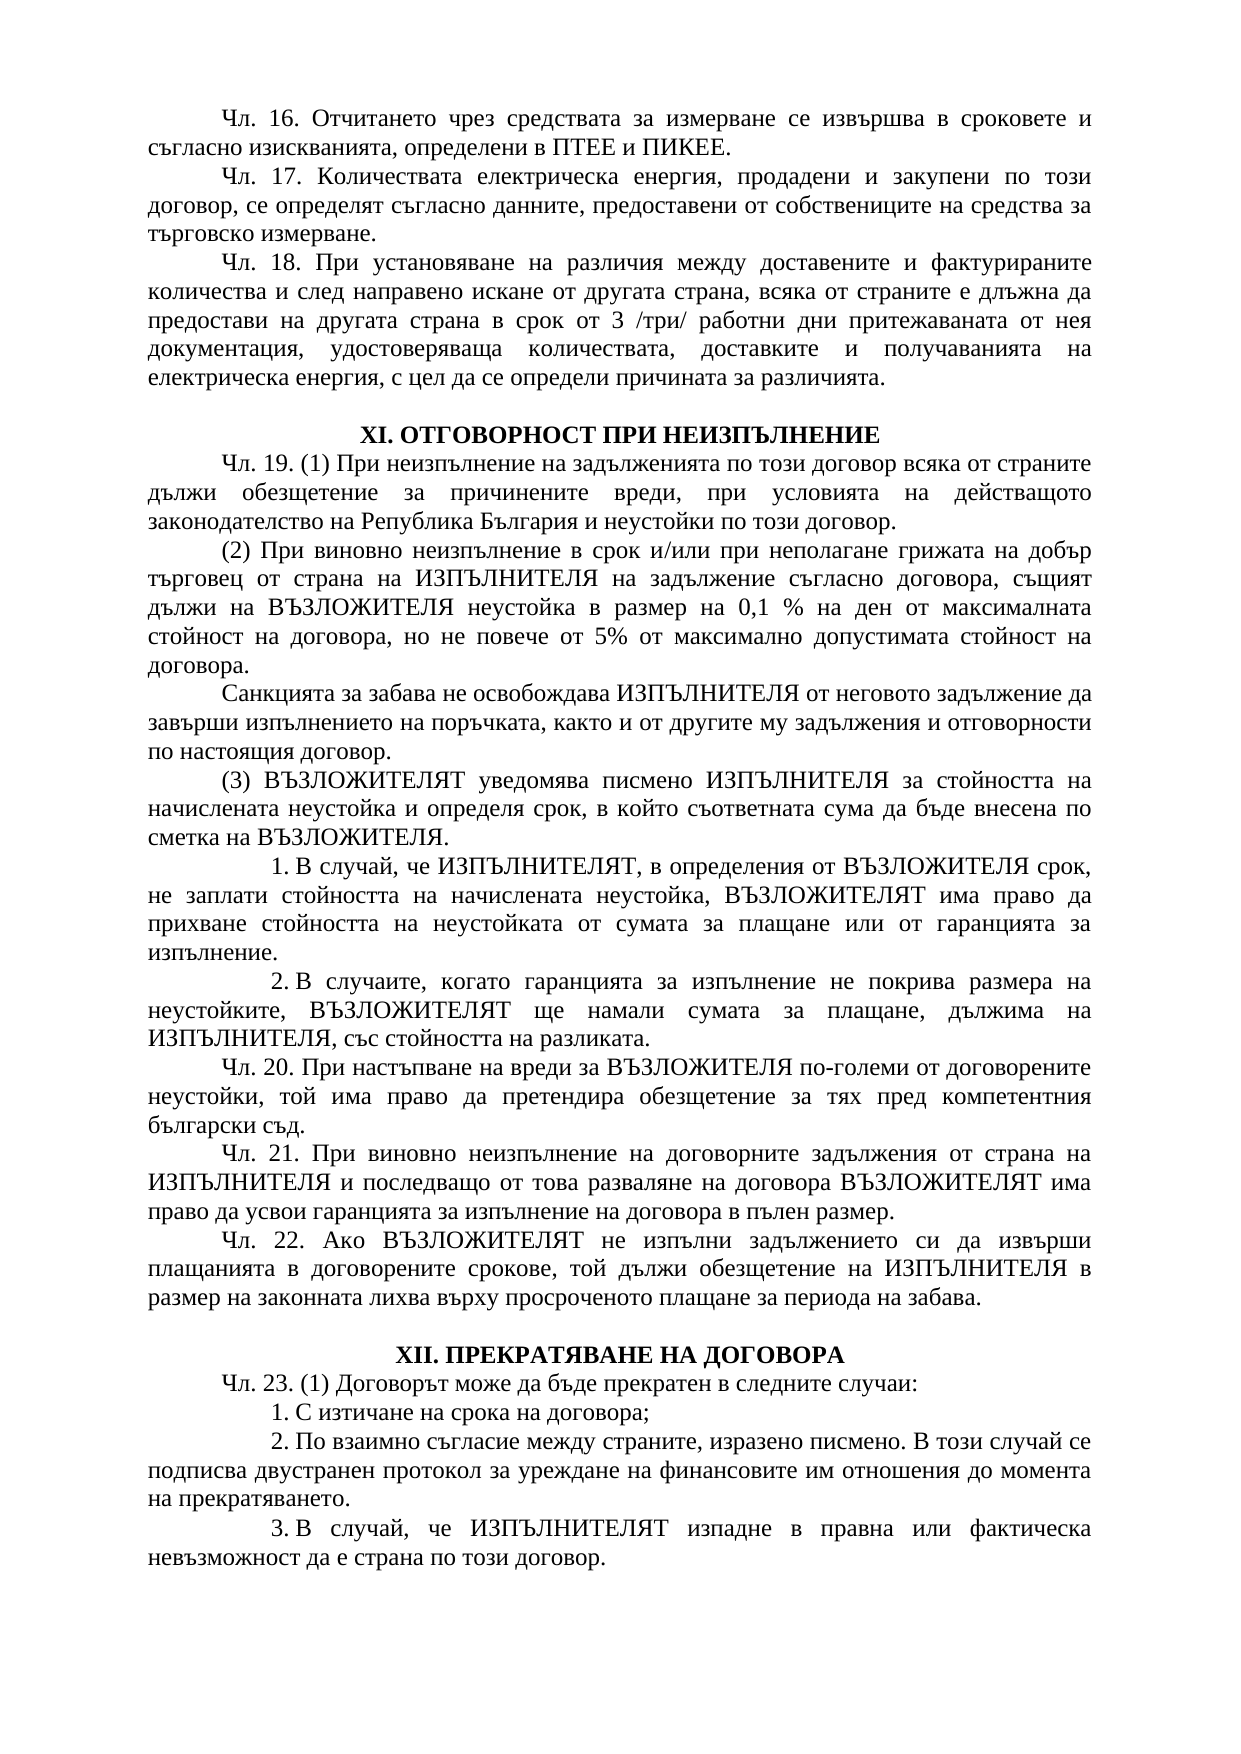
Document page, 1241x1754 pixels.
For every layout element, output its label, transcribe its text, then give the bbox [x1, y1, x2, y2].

text Чл. 18. При установяване на различия между доставените и фактурираните количества и след направено искане от другата страна, всяка от страните е длъжна да предостави на другата страна в срок от 3 /три/ работни дни притежаваната от нея документация, удостоверяваща количествата, доставките и получаванията на електрическа енергия, с цел да се определи причината за различията. [148, 247, 1093, 391]
text 1. В случай, че ИЗПЪЛНИТЕЛЯТ, в определения от ВЪЗЛОЖИТЕЛЯ срок, не заплати стойността на начислената неустойка, ВЪЗЛОЖИТЕЛЯТ има право да прихване стойността на неустойката от сумата за плащане или от гаранцията за изпълнение. [148, 851, 1093, 966]
text (3) ВЪЗЛОЖИТЕЛЯТ уведомява писмено ИЗПЪЛНИТЕЛЯ за стойността на начислената неустойка и определя срок, в който съответната сума да бъде внесена по сметка на ВЪЗЛОЖИТЕЛЯ. [148, 765, 1093, 851]
text (2) При виновно неизпълнение в срок и/или при неполагане грижата на добър търговец от страна на ИЗПЪЛНИТЕЛЯ на задължение съгласно договора, същият дължи на ВЪЗЛОЖИТЕЛЯ неустойка в размер на 0,1 % на ден от максималната стойност на договора, но не повече от 5% от максимално допустимата стойност на договора. [148, 535, 1093, 678]
text XI. ОТГОВОРНОСТ ПРИ НЕИЗПЪЛНЕНИЕ [148, 420, 1093, 448]
text Чл. 17. Количествата електрическа енергия, продадени и закупени по този договор, се определят съгласно данните, предоставени от собствениците на средства за търговско измерване. [148, 161, 1093, 247]
text Чл. 20. При настъпване на вреди за ВЪЗЛОЖИТЕЛЯ по-големи от договорените неустойки, той има право да претендира обезщетение за тях пред компетентния български съд. [148, 1052, 1093, 1138]
text 1. С изтичане на срока на договора; [148, 1397, 1093, 1426]
text Чл. 19. (1) При неизпълнение на задълженията по този договор всяка от страните дължи обезщетение за причинените вреди, при условията на действащото законодателство на Република България и неустойки по този договор. [148, 448, 1093, 535]
text Санкцията за забава не освобождава ИЗПЪЛНИТЕЛЯ от неговото задължение да завърши изпълнението на поръчката, както и от другите му задължения и отговорности по настоящия договор. [148, 678, 1093, 765]
text XII. ПРЕКРАТЯВАНЕ НА ДОГОВОРА [148, 1340, 1093, 1368]
text Чл. 16. Отчитането чрез средствата за измерване се извършва в сроковете и съгласно изискванията, определени в ПТЕЕ и ПИКЕЕ. [148, 103, 1093, 161]
text 3. В случай, че ИЗПЪЛНИТЕЛЯТ изпадне в правна или фактическа невъзможност да е страна по този договор. [148, 1513, 1093, 1570]
text 2. В случаите, когато гаранцията за изпълнение не покрива размера на неустойките, ВЪЗЛОЖИТЕЛЯТ ще намали сумата за плащане, дължима на ИЗПЪЛНИТЕЛЯ, със стойността на разликата. [148, 966, 1093, 1052]
text Чл. 23. (1) Договорът може да бъде прекратен в следните случаи: [148, 1368, 1093, 1397]
text Чл. 22. Ако ВЪЗЛОЖИТЕЛЯТ не изпълни задължението си да извърши плащанията в договорените срокове, той дължи обезщетение на ИЗПЪЛНИТЕЛЯ в размер на законната лихва върху просроченото плащане за периода на забава. [148, 1225, 1093, 1311]
text 2. По взаимно съгласие между страните, изразено писмено. В този случай се подписва двустранен протокол за уреждане на финансовите им отношения до момента на прекратяването. [148, 1426, 1093, 1513]
text Чл. 21. При виновно неизпълнение на договорните задължения от страна на ИЗПЪЛНИТЕЛЯ и последващо от това разваляне на договора ВЪЗЛОЖИТЕЛЯТ има право да усвои гаранцията за изпълнение на договора в пълен размер. [148, 1138, 1093, 1225]
